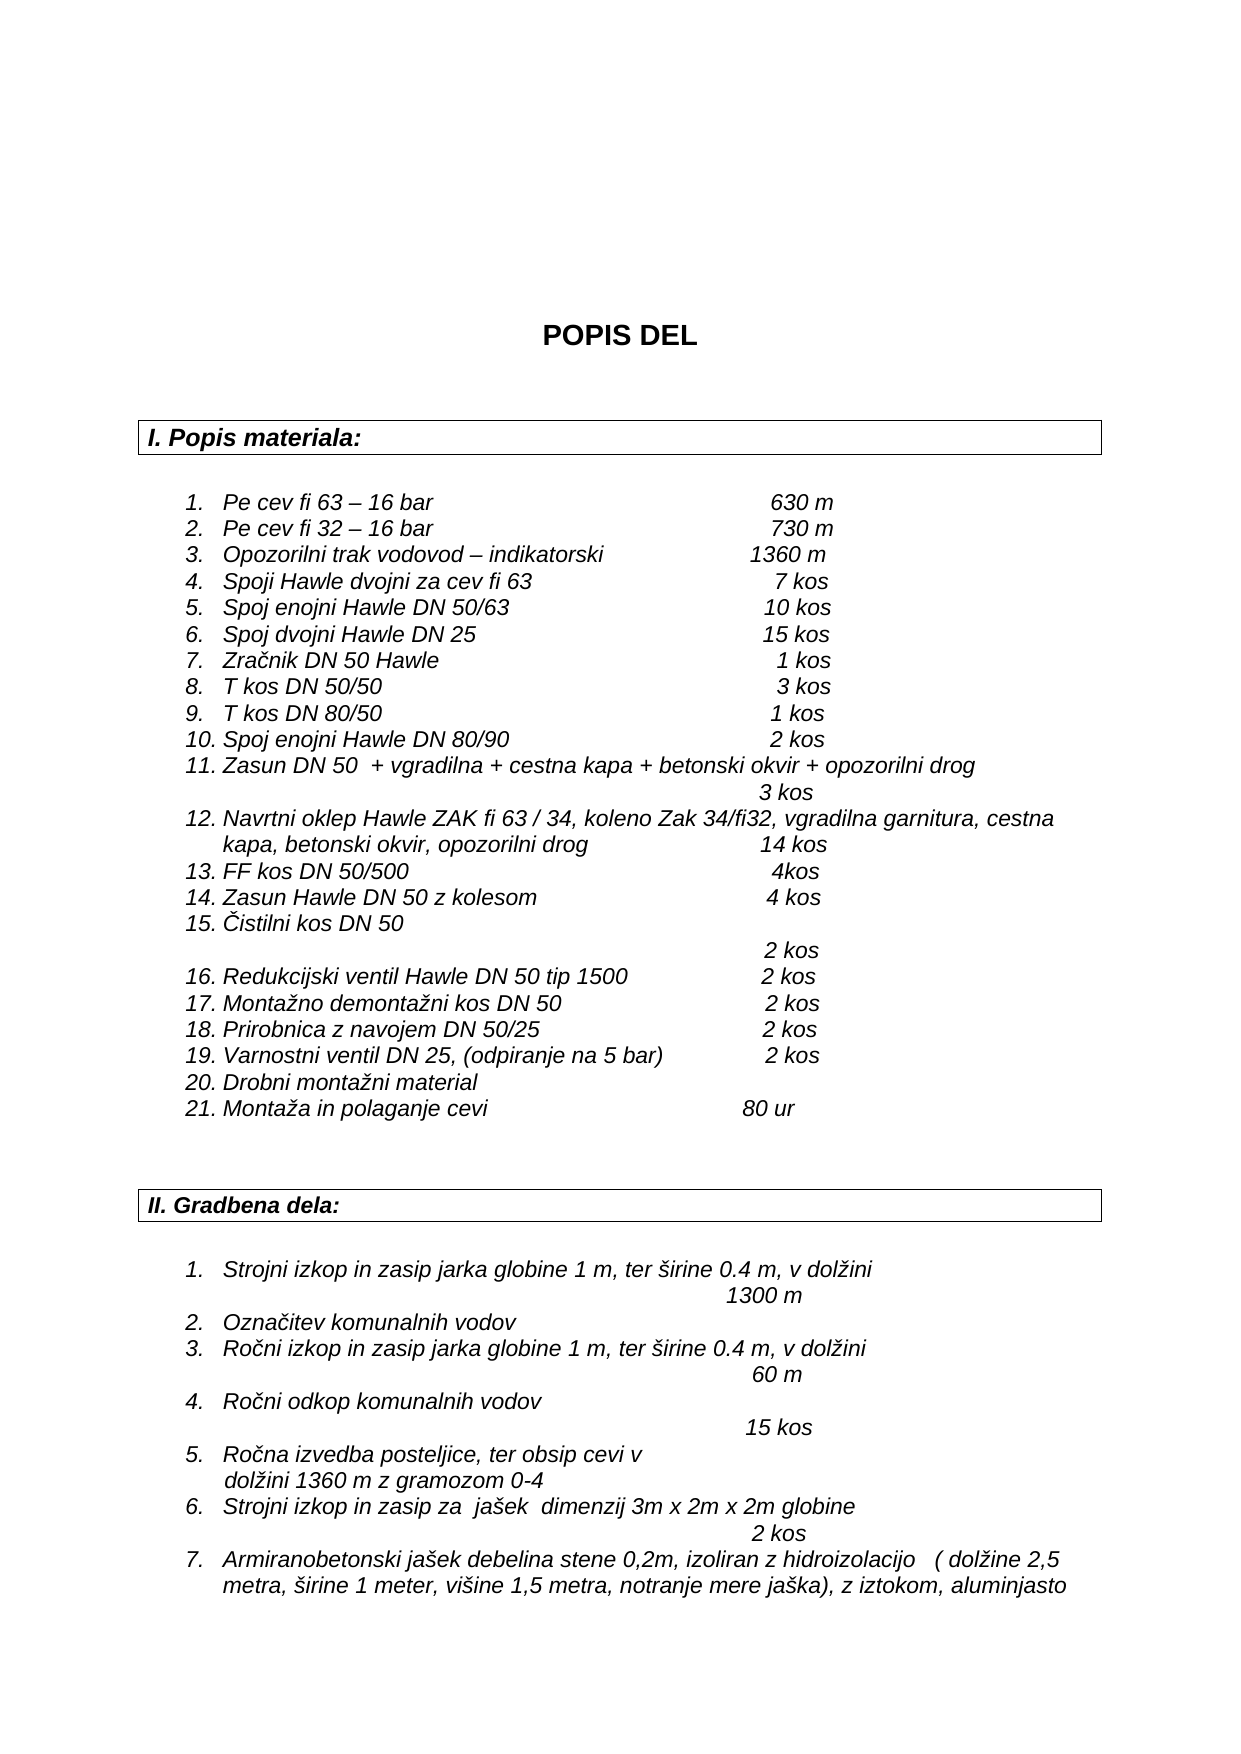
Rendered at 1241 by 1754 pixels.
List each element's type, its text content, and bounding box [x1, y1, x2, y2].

text 2 kos [185, 1519, 1092, 1546]
list Varnostni ventil DN 25, (odpiranje na 5 bar) 2 kos [185, 1042, 1092, 1068]
list Zasun Hawle DN 50 z kolesom 4 kos [185, 884, 1092, 910]
text 3 kos [148, 779, 1092, 805]
list Pe cev fi 32 – 16 bar [185, 515, 1092, 541]
list Drobni montažni material [185, 1068, 1092, 1095]
list Ročna izvedba posteljice, ter obsip cevi v [185, 1441, 1092, 1467]
text dolžini z gramozom 0-4 [148, 1467, 1092, 1493]
list Redukcijski ventil Hawle DN 50 tip 1500 2 kos [185, 963, 1092, 989]
list Montažno demontažni kos DN 50 2 kos [185, 989, 1092, 1016]
text 2 kos [185, 937, 1092, 963]
list Opozorilni trak vodovod – indikatorski [185, 541, 1092, 568]
list T kos DN 50/50 3 kos [185, 673, 1092, 699]
list T kos DN 80/50 1 kos [185, 699, 1092, 726]
list Navrtni oklep Hawle ZAK fi 63 / 34, koleno Zak 34/fi32, vgradilna garnitura, cestna kapa, betonski okvir, opozorilni drog 14 kos [185, 805, 1092, 858]
list Ročni izkop in zasip jarka globine , ter širine , v dolžini [185, 1335, 1092, 1361]
list Strojni izkop in zasip jarka globine , ter širine , v dolžini [185, 1256, 1092, 1282]
list Označitev komunalnih vodov [185, 1309, 1092, 1335]
list Montaža in polaganje cevi 80 ur [185, 1095, 1092, 1121]
list Spoji Hawle dvojni za cev fi 63 7 kos [185, 568, 1092, 594]
list Pe cev fi 63 – 16 bar [185, 489, 1092, 515]
list FF kos DN 50/500 4kos [185, 858, 1092, 884]
text II. Gradbena dela: [139, 1190, 1101, 1221]
list Spoj enojni Hawle DN 50/63 10 kos [185, 594, 1092, 621]
text 15 kos [185, 1414, 1092, 1441]
text POPIS DEL [148, 318, 1092, 352]
list Zračnik DN 50 Hawle 1 kos [185, 647, 1092, 673]
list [185, 1546, 1092, 1599]
list Čistilni kos DN 50 [185, 910, 1092, 937]
text I. Popis materiala: [139, 421, 1101, 454]
list Spoj dvojni Hawle DN 25 15 kos [185, 621, 1092, 647]
list Spoj enojni Hawle DN 80/90 2 kos [185, 726, 1092, 752]
list Zasun DN 50 + vgradilna + cestna kapa + betonski okvir + opozorilni drog [185, 752, 1092, 779]
list Prirobnica z navojem DN 50/25 2 kos [185, 1016, 1092, 1042]
list Strojni izkop in zasip za jašek dimenzij 3m x 2m x 2m globine [185, 1493, 1092, 1519]
list Ročni odkop komunalnih vodov [185, 1388, 1092, 1414]
